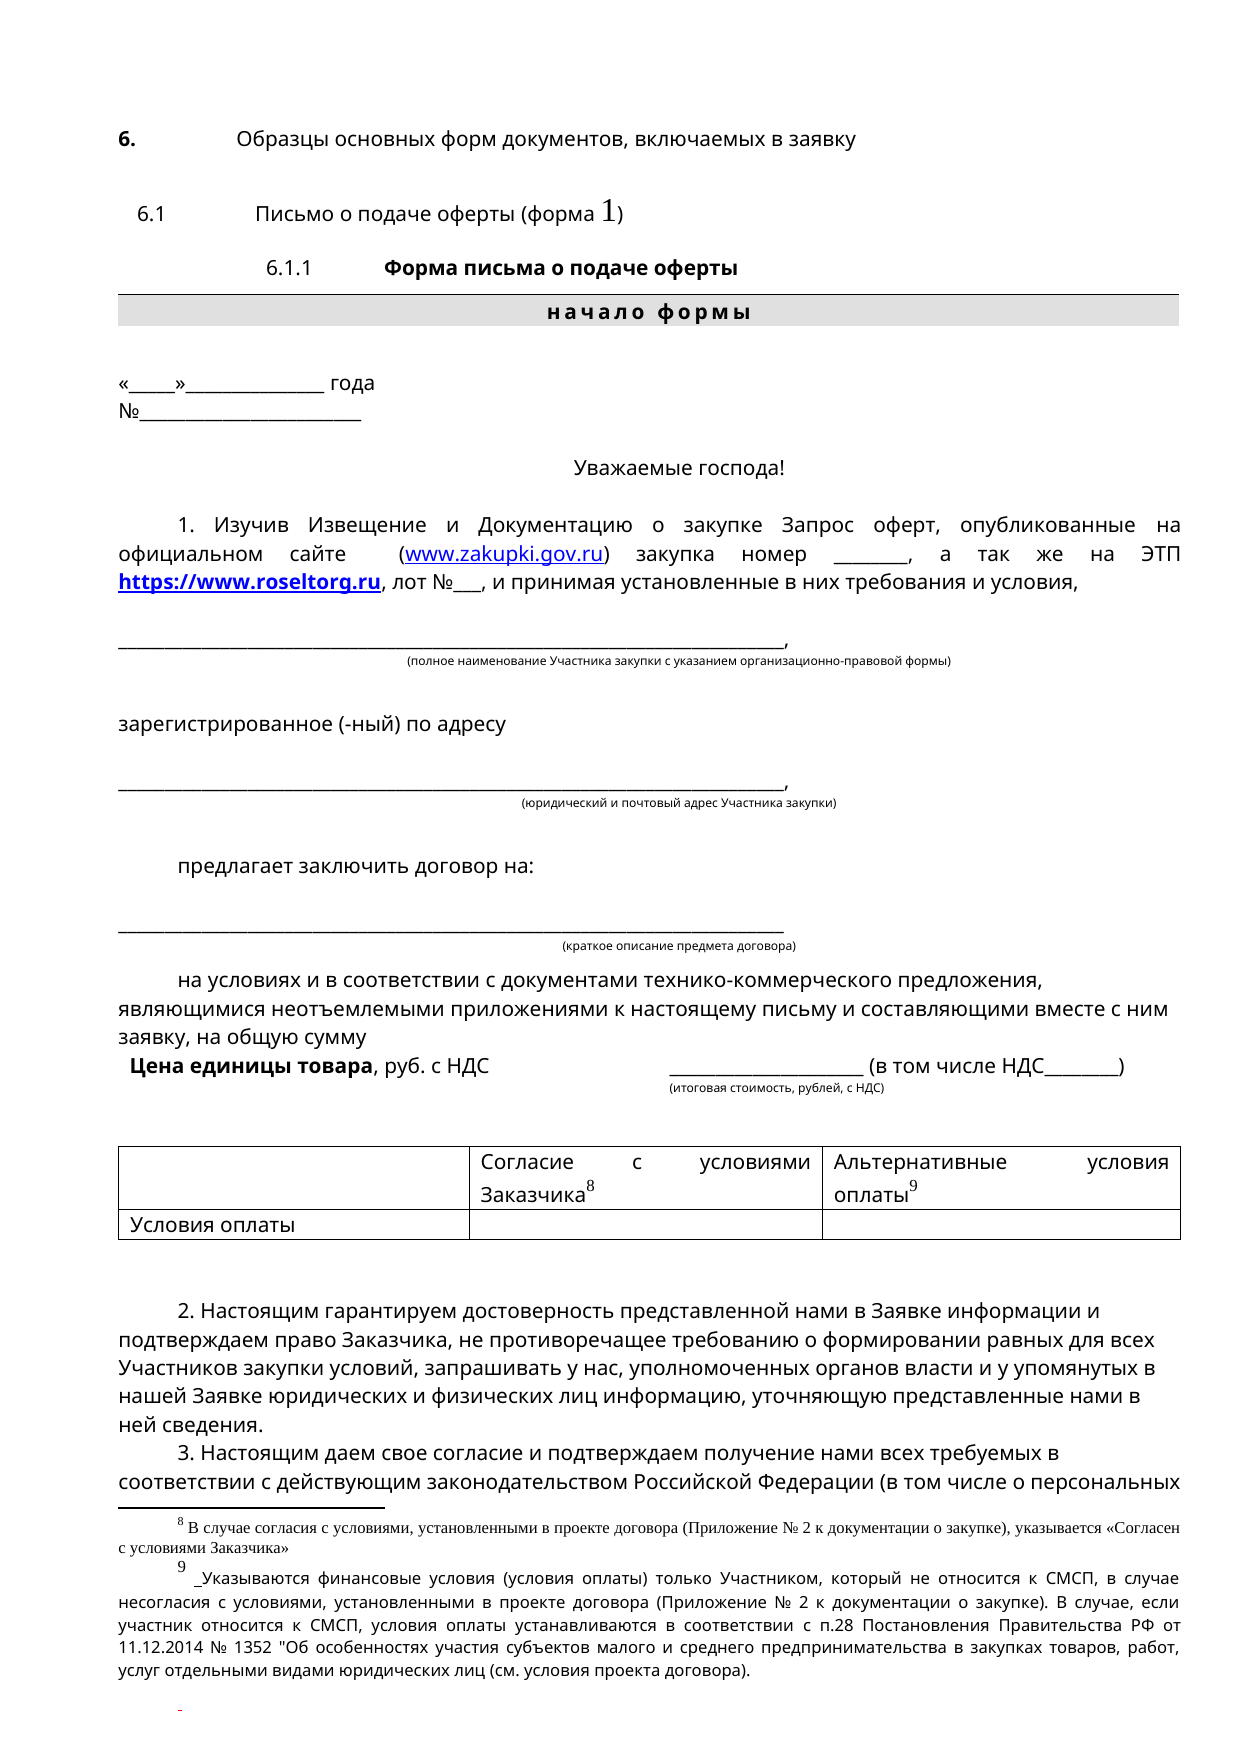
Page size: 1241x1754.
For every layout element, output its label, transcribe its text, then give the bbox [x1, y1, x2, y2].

text №________________________ [118, 397, 635, 425]
text «_____»_______________ года [118, 368, 635, 397]
text ________________________________________________________________________ [118, 908, 1181, 937]
text Уважаемые господа! [118, 453, 1181, 482]
text предлагает заключить договор на: [118, 852, 1181, 880]
table_header Согласие с условиями Заказчика [470, 1147, 822, 1209]
text начало формы [118, 295, 1179, 326]
text (юридический и почтовый адрес Участника закупки) [118, 795, 1181, 823]
text ________________________________________________________________________, [118, 624, 1181, 653]
table_cell [823, 1210, 1180, 1238]
text 1. Изучив Извещение и Документацию о закупке Запрос оферт, опубликованные на официальном сайте (www.zakupki.gov.ru) закупка номер ________, а так же на ЭТП https://www.roseltorg.ru, лот №___, и принимая установленные в них требования и условия, [118, 510, 1181, 596]
list Форма письма о подаче оферты [266, 253, 1181, 282]
table_cell Условия оплаты [119, 1210, 469, 1238]
text зарегистрированное (-ный) по адресу [118, 709, 1181, 738]
table_header _____________________ (в том числе НДС________) (итоговая стоимость, рублей, с НДС) [658, 1051, 1198, 1117]
table_cell [470, 1210, 822, 1238]
text 2. Настоящим гарантируем достоверность представленной нами в Заявке информации и подтверждаем право Заказчика, не противоречащее требованию о формировании равных для всех Участников закупки условий, запрашивать у нас, уполномоченных органов власти и у упомянутых в нашей Заявке юридических и физических лиц информацию, уточняющую представленные нами в ней сведения. [118, 1296, 1181, 1438]
text (краткое описание предмета договора) [118, 937, 1181, 965]
subtitle Образцы основных форм документов, включаемых в заявку [118, 124, 1181, 152]
subtitle Письмо о подаче оферты (форма 1) [137, 190, 1181, 228]
table_header Альтернативные условия оплаты [823, 1147, 1180, 1209]
table_header [119, 1147, 469, 1209]
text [118, 1438, 1181, 1495]
text (полное наименование Участника закупки с указанием организационно-правовой формы) [118, 653, 1181, 681]
text на условиях и в соответствии с документами технико-коммерческого предложения, являющимися неотъемлемыми приложениями к настоящему письму и составляющими вместе с ним заявку, на общую сумму [118, 965, 1181, 1051]
table_header Цена единицы товара, руб. с НДС [118, 1051, 658, 1117]
text ________________________________________________________________________, [118, 766, 1181, 795]
